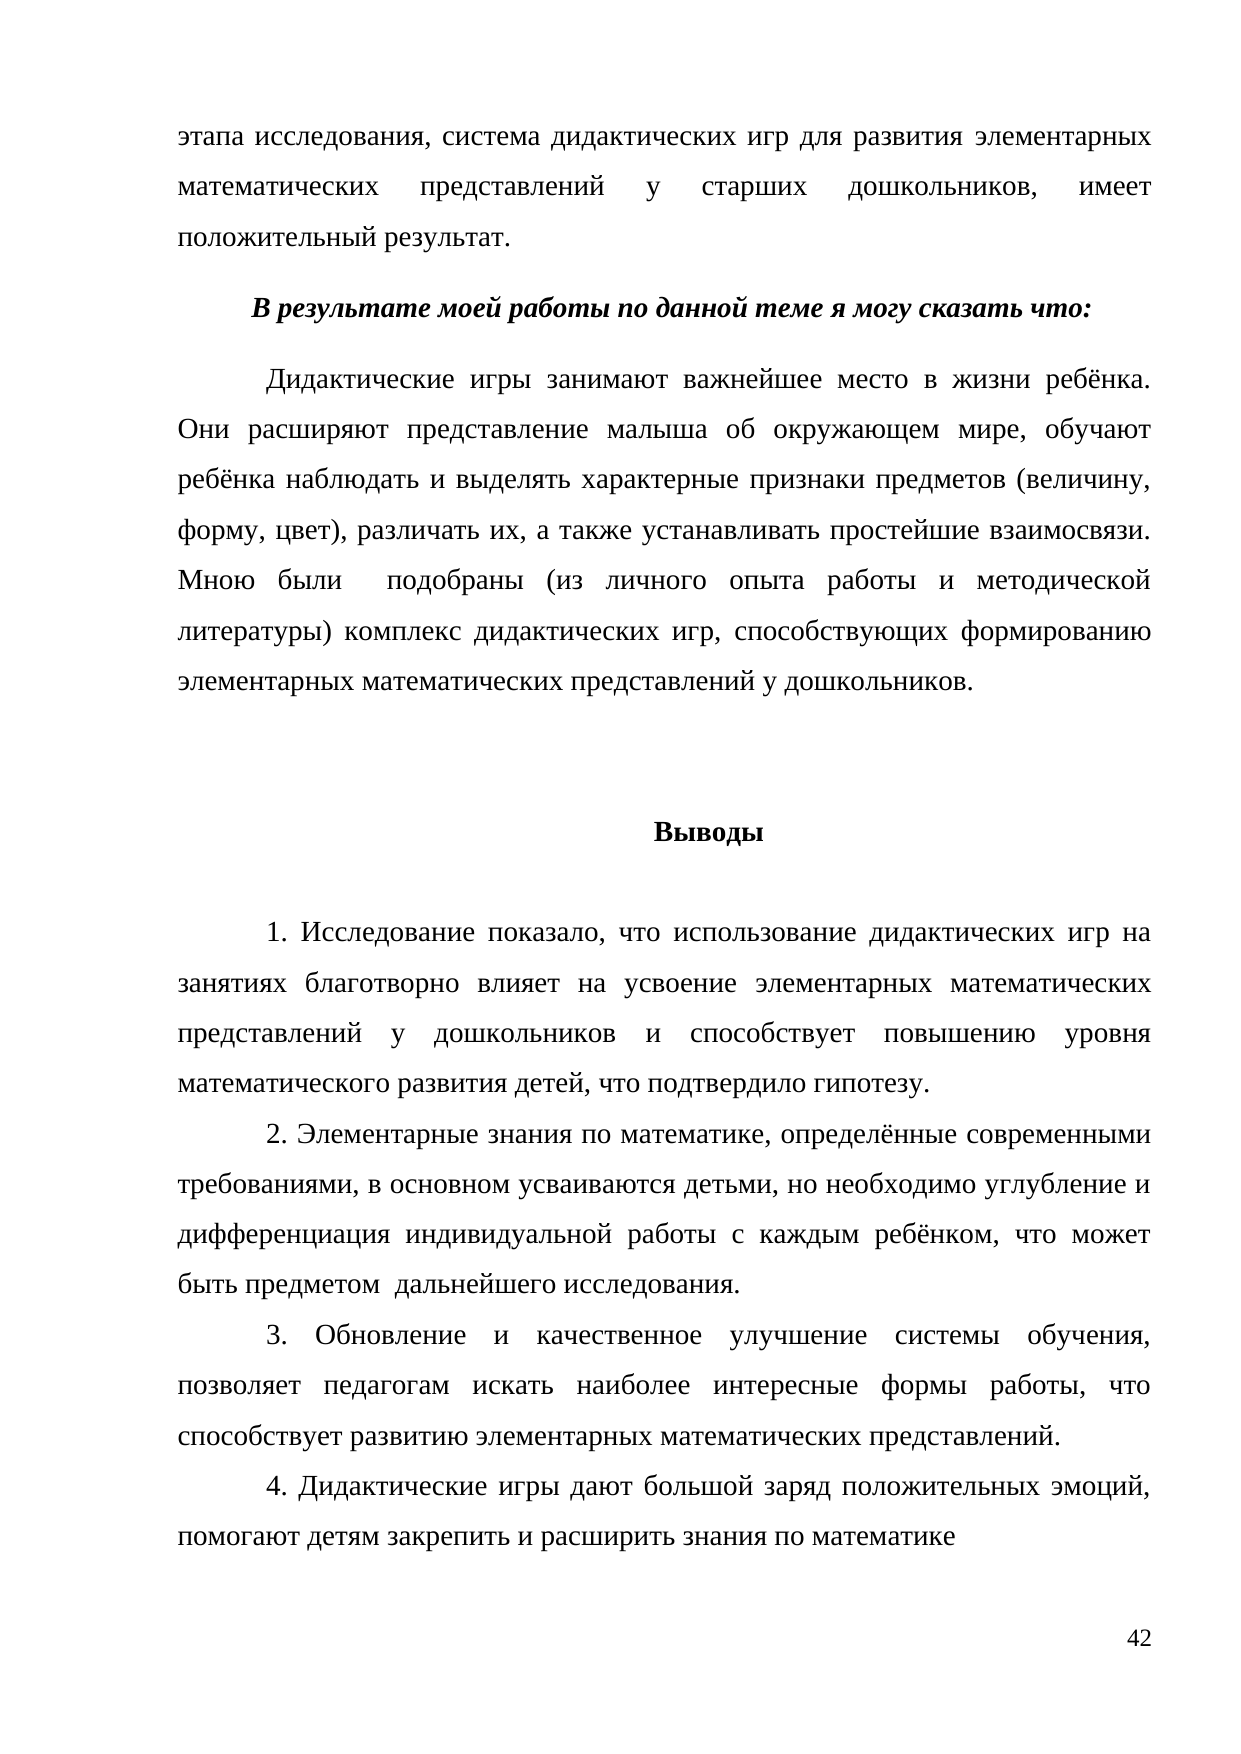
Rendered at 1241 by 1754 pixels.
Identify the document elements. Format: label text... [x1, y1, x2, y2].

text 1. Исследование показало, что использование дидактических игр на занятиях благотворно влияет на усвоение элементарных математических представлений у дошкольников и способствует повышению уровня математического развития детей, что подтвердило гипотезу. [177, 914, 1152, 1099]
text В результате моей работы по данной теме я могу сказать что: [177, 290, 1152, 323]
list 4. Дидактические игры дают большой заряд положительных эмоций, помогают детям закрепить и расширить знания по математике [177, 1468, 1152, 1552]
text Выводы [177, 814, 1152, 847]
text Дидактические игры занимают важнейшее место в жизни ребёнка. Они расширяют представление малыша об окружающем мире, обучают ребёнка наблюдать и выделять характерные признаки предметов (величину, форму, цвет), различать их, а также устанавливать простейшие взаимосвязи. Мною были подобраны (из личного опыта работы и методической литературы) комплекс дидактических игр, способствующих формированию элементарных математических представлений у дошкольников. [177, 361, 1152, 696]
list 3. Обновление и качественное улучшение системы обучения, позволяет педагогам искать наиболее интересные формы работы, что способствует развитию элементарных математических представлений. [177, 1317, 1152, 1451]
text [177, 118, 1152, 252]
text 2. Элементарные знания по математике, определённые современными требованиями, в основном усваиваются детьми, но необходимо углубление и дифференциация индивидуальной работы с каждым ребёнком, что может быть предметом дальнейшего исследования. [177, 1116, 1152, 1300]
